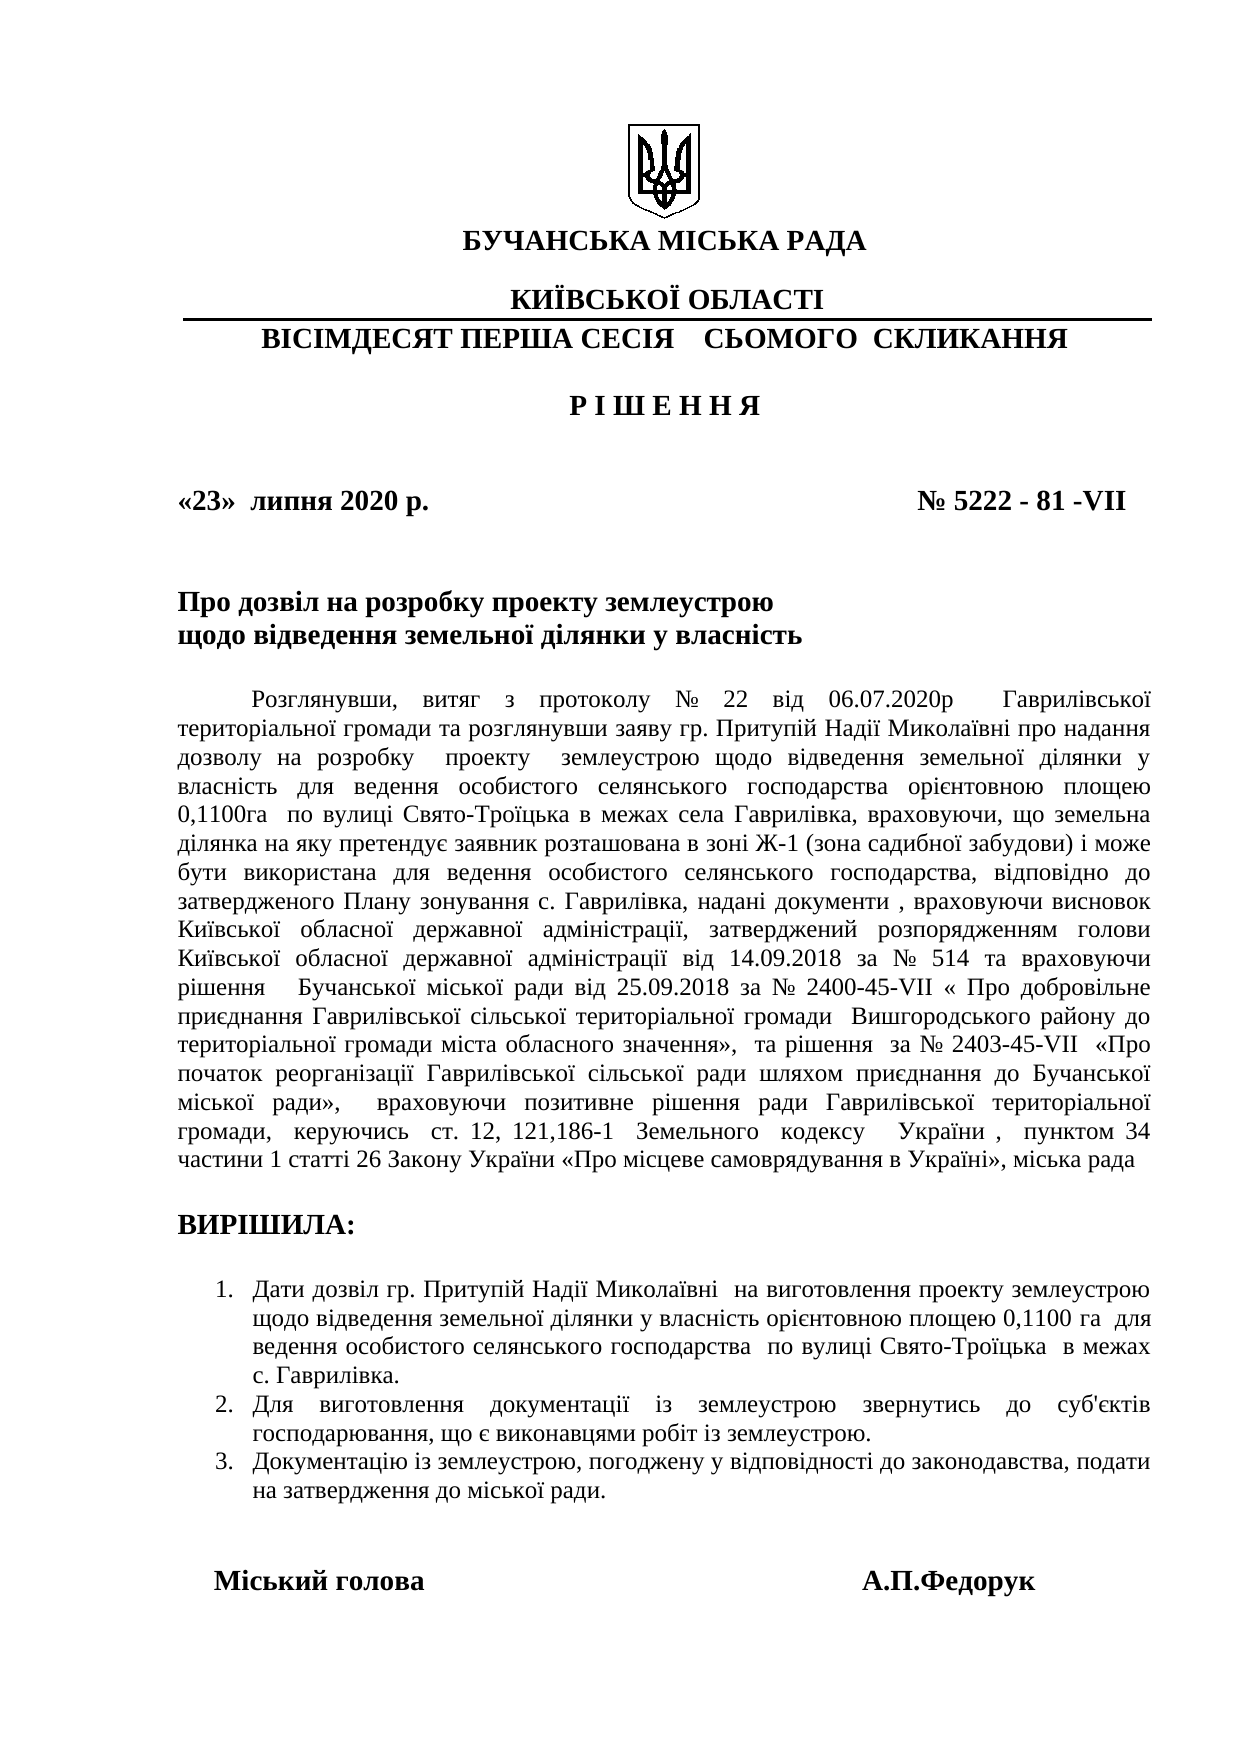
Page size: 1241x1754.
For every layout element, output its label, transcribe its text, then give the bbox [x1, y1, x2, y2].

text ВІСІМДЕСЯТ ПЕРША СЕСІЯ СЬОМОГО СКЛИКАННЯ [177, 321, 1152, 354]
text КИЇВСЬКОЇ ОБЛАСТІ [183, 282, 1152, 318]
text Міський голова А.П.Федорук [177, 1563, 1152, 1597]
text ВИРІШИЛА: [177, 1207, 1152, 1240]
text Р І Ш Е Н Н Я [177, 388, 1152, 422]
text БУЧАНСЬКА МІСЬКА РАДА [177, 223, 1152, 256]
text Розглянувши, витяг з протоколу № 22 від 06.07.2020р Гаврилівської територіальної громади та розглянувши заяву гр. Притупій Надії Миколаївні про надання дозволу на розробку проекту землеустрою щодо відведення земельної ділянки у власність для ведення особистого селянського господарства орієнтовною площею 0,1100га по вулиці Свято-Троїцька в межах села Гаврилівка, враховуючи, що земельна ділянка на яку претендує заявник розташована в зоні Ж-1 (зона садибної забудови) і може бути використана для ведення особистого селянського господарства, відповідно до затвердженого Плану зонування с. Гаврилівка, надані документи , враховуючи висновок Київської обласної державної адміністрації, затверджений розпорядженням голови Київської обласної державної адміністрації від 14.09.2018 за № 514 та враховуючи рішення Бучанської міської ради від 25.09.2018 за № 2400-45-VІІ « Про добровільне приєднання Гаврилівської сільської територіальної громади Вишгородського району до територіальної громади міста обласного значення», та рішення за № 2403-45-VІІ «Про початок реорганізації Гаврилівської сільської ради шляхом приєднання до Бучанської міської ради», враховуючи позитивне рішення ради Гаврилівської територіальної громади, керуючись ст. 12, 121,186-1 Земельного кодексу України , пунктом 34 частини 1 статті 26 Закону України «Про місцеве самоврядування в Україні», міська рада [177, 684, 1152, 1173]
text щодо відведення земельної ділянки у власність [177, 617, 1152, 651]
text Про дозвіл на розробку проекту землеустрою [177, 584, 1152, 617]
list Дати дозвіл гр. Притупій Надії Миколаївні на виготовлення проекту землеустрою щодо відведення земельної ділянки у власність орієнтовною площею 0,1100 га для ведення особистого селянського господарства по вулиці Свято-Троїцька в межах с. Гаврилівка. [215, 1274, 1152, 1389]
list Документацію із землеустрою, погоджену у відповідності до законодавства, подати на затвердження до міської ради. [215, 1446, 1152, 1504]
text «23» липня 2020 р. № 5222 - 81 -VІІ [177, 483, 1152, 517]
list Для виготовлення документації із землеустрою звернутись до суб'єктів господарювання, що є виконавцями робіт із землеустрою. [215, 1389, 1152, 1446]
